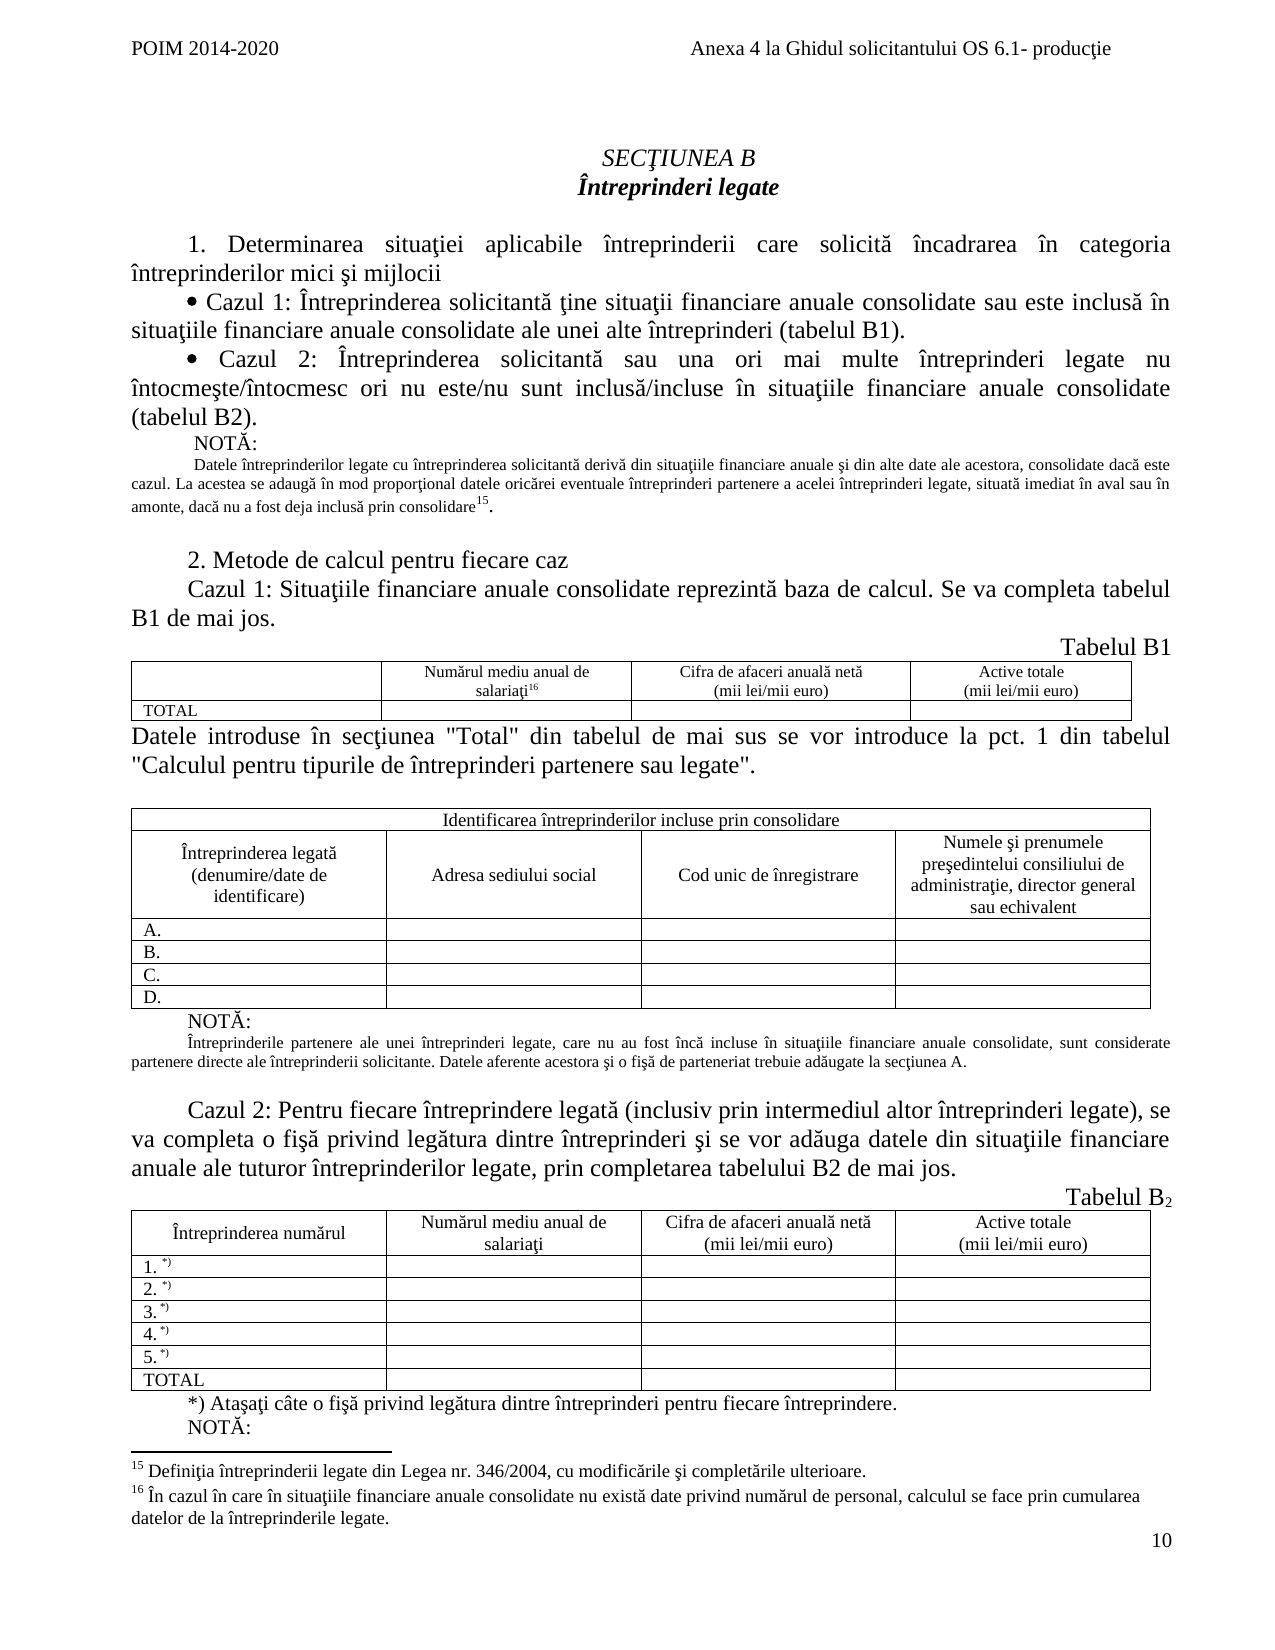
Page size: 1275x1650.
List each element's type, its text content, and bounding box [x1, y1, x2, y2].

text 1. Determinarea situaţiei aplicabile întreprinderii care solicită încadrarea în categoria întreprinderilor mici şi mijlocii [131, 229, 1172, 287]
table_cell [387, 1301, 641, 1322]
text Cazul 1: Situaţiile financiare anuale consolidate reprezintă baza de calcul. Se va completa tabelul B1 de mai jos. [131, 574, 1172, 632]
table_header Cifra de afaceri anuală netă (mii lei/mii euro) [642, 1211, 895, 1254]
table_cell 5. *) [132, 1346, 386, 1367]
table_header Numărul mediu anual de salariaţi [382, 662, 631, 700]
table_cell [896, 1278, 1150, 1300]
table_cell [911, 701, 1131, 720]
table_cell [387, 1256, 641, 1277]
table_header Identificarea întreprinderilor incluse prin consolidare [132, 809, 1150, 830]
table_cell D. [132, 986, 386, 1008]
table_cell [642, 941, 895, 963]
table_cell [387, 941, 641, 963]
table_cell Adresa sediului social [387, 831, 641, 917]
table_cell [642, 1369, 895, 1390]
table_cell [896, 941, 1150, 963]
text Cazul 2: Pentru fiecare întreprindere legată (inclusiv prin intermediul altor întreprinderi legate), se va completa o fişă privind legătura dintre întreprinderi şi se vor adăuga datele din situaţiile financiare anuale ale tuturor întreprinderilor legate, prin completarea tabelului B2 de mai jos. [131, 1095, 1172, 1182]
table_cell 4. *) [132, 1323, 386, 1345]
table_cell Numele şi prenumele preşedintelui consiliului de administraţie, director general sau echivalent [896, 831, 1150, 917]
text Tabelul B2 [131, 1182, 1172, 1210]
table_cell [896, 1346, 1150, 1367]
text Întreprinderi legate [131, 172, 1172, 200]
table_cell 1. *) [132, 1256, 386, 1277]
table_header Întreprinderea numărul [132, 1211, 386, 1254]
table_cell [387, 1346, 641, 1367]
table_cell 2. *) [132, 1278, 386, 1300]
table_cell [896, 964, 1150, 985]
table_cell A. [132, 919, 386, 940]
table_cell [642, 1346, 895, 1367]
table_cell [387, 1323, 641, 1345]
table_header Active totale (mii lei/mii euro) [896, 1211, 1150, 1254]
table_cell [896, 1301, 1150, 1322]
table_cell [896, 1323, 1150, 1345]
table_cell Cod unic de înregistrare [642, 831, 895, 917]
text Datele întreprinderilor legate cu întreprinderea solicitantă derivă din situaţiile financiare anuale şi din alte date ale acestora, consolidate dacă este cazul. La acestea se adaugă în mod proporţional datele oricărei eventuale întreprinderi partenere a acelei întreprinderi legate, situată imediat în aval sau în amonte, dacă nu a fost deja inclusă prin consolidare. [131, 454, 1172, 517]
table_cell [387, 1278, 641, 1300]
table_header Active totale (mii lei/mii euro) [911, 662, 1131, 700]
table_cell [387, 986, 641, 1008]
table_header [132, 662, 381, 700]
table_cell TOTAL [132, 1369, 386, 1390]
table_cell [896, 1256, 1150, 1277]
table_header Cifra de afaceri anuală netă (mii lei/mii euro) [632, 662, 910, 700]
text Cazul 1: Întreprinderea solicitantă ţine situaţii financiare anuale consolidate sau este inclusă în situaţiile financiare anuale consolidate ale unei alte întreprinderi (tabelul B1). [131, 287, 1172, 344]
table_cell [632, 701, 910, 720]
table_cell [387, 964, 641, 985]
table_cell C. [132, 964, 386, 985]
text Tabelul B1 [131, 632, 1172, 661]
text NOTĂ: [131, 1009, 1172, 1033]
text NOTĂ: [131, 1415, 1172, 1439]
text Datele introduse în secţiunea "Total" din tabelul de mai sus se vor introduce la pct. 1 din tabelul "Calculul pentru tipurile de întreprinderi partenere sau legate". [131, 721, 1172, 779]
table_cell [896, 986, 1150, 1008]
table_cell TOTAL [132, 701, 381, 720]
table_cell Întreprinderea legată (denumire/date de identificare) [132, 831, 386, 917]
table_cell [642, 1256, 895, 1277]
table_cell [642, 1301, 895, 1322]
table_cell [642, 919, 895, 940]
table_cell [642, 1323, 895, 1345]
table_cell [896, 1369, 1150, 1390]
table_cell [642, 986, 895, 1008]
text *) Ataşaţi câte o fişă privind legătura dintre întreprinderi pentru fiecare întreprindere. [131, 1391, 1172, 1415]
table_cell [896, 919, 1150, 940]
table_cell [642, 964, 895, 985]
table_cell [387, 919, 641, 940]
table_header Numărul mediu anual de salariaţi [387, 1211, 641, 1254]
table_cell [382, 701, 631, 720]
text Cazul 2: Întreprinderea solicitantă sau una ori mai multe întreprinderi legate nu întocmeşte/întocmesc ori nu este/nu sunt inclusă/incluse în situaţiile financiare anuale consolidate (tabelul B2). [131, 344, 1172, 430]
text 2. Metode de calcul pentru fiecare caz [131, 546, 1172, 574]
table_cell [387, 1369, 641, 1390]
text Întreprinderile partenere ale unei întreprinderi legate, care nu au fost încă incluse în situaţiile financiare anuale consolidate, sunt considerate partenere directe ale întreprinderii solicitante. Datele aferente acestora şi o fişă de parteneriat trebuie adăugate la secţiunea A. [131, 1033, 1172, 1071]
table_cell [642, 1278, 895, 1300]
text NOTĂ: [131, 430, 1172, 454]
text SECŢIUNEA B [131, 143, 1172, 172]
table_cell B. [132, 941, 386, 963]
table_cell 3. *) [132, 1301, 386, 1322]
